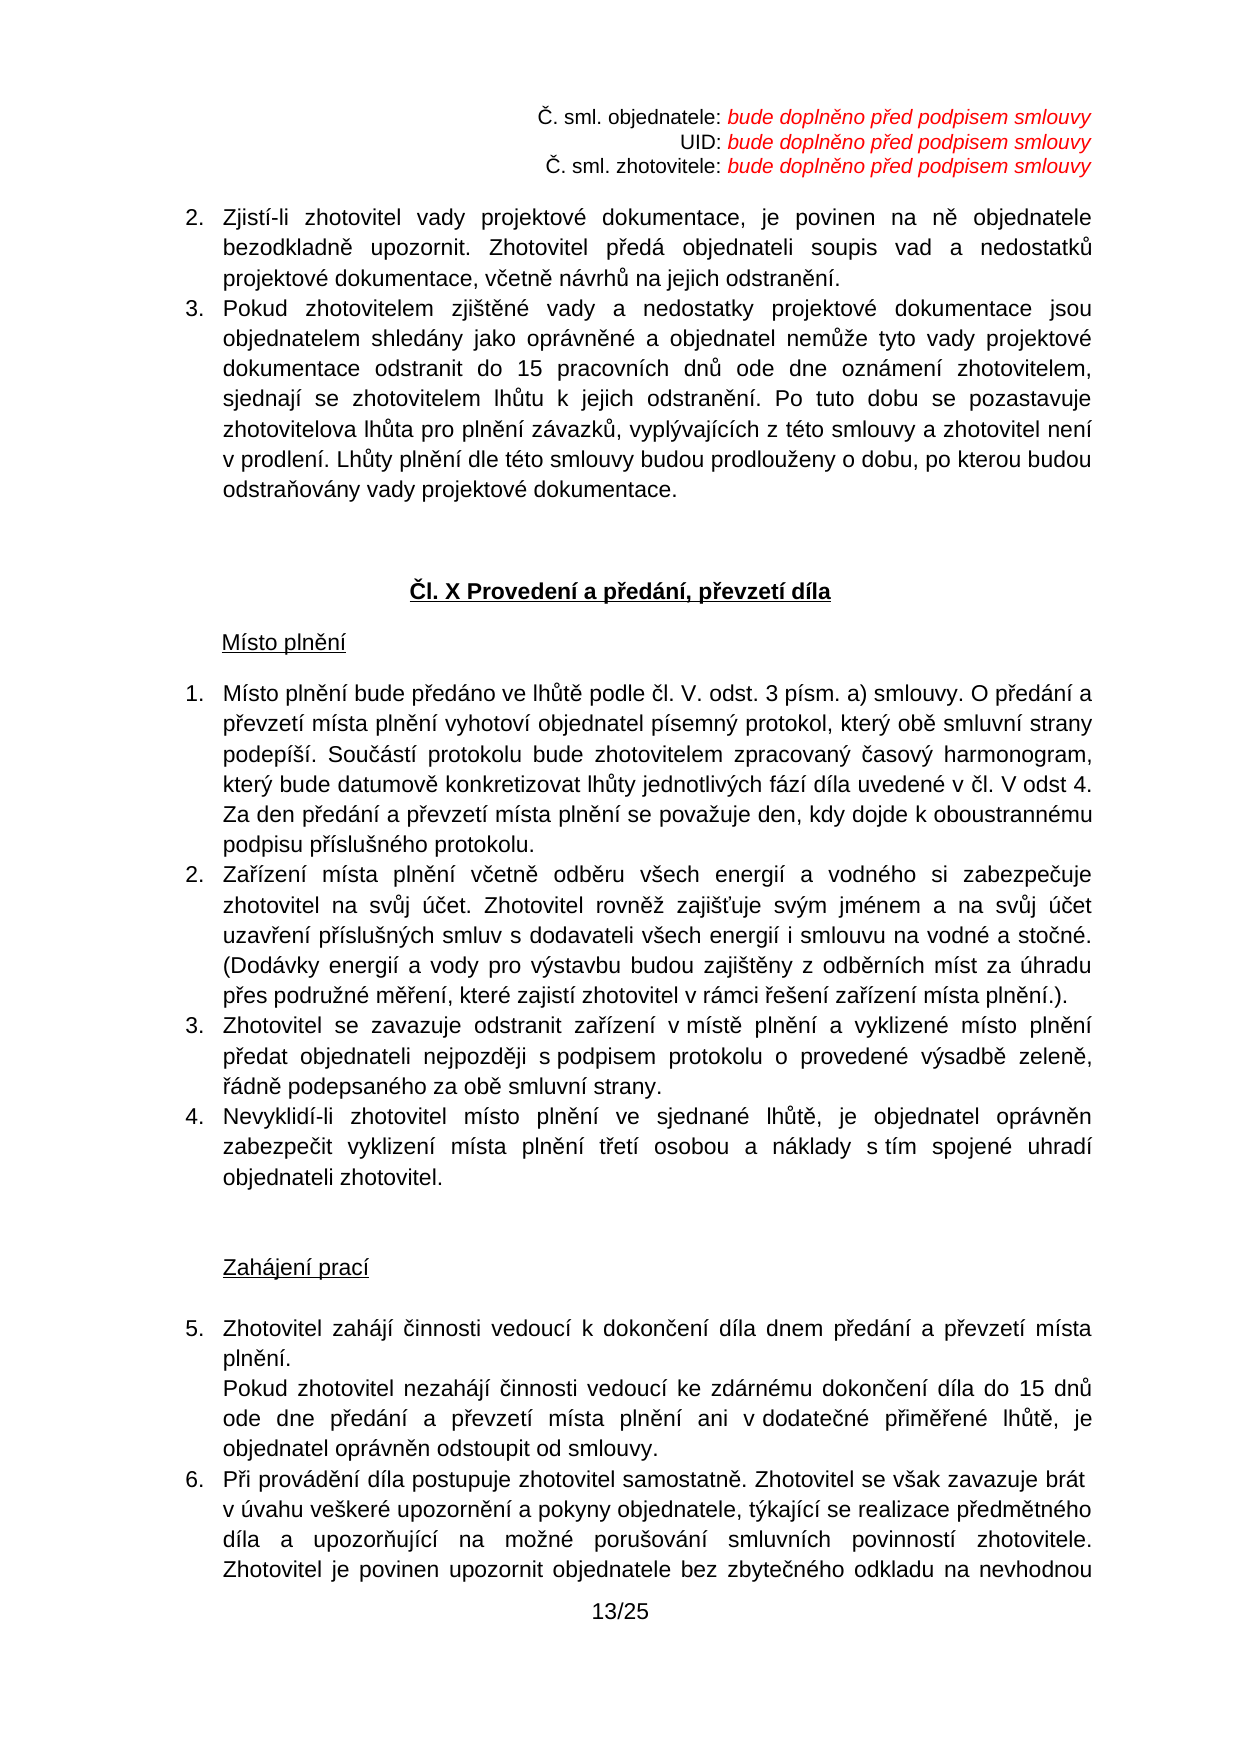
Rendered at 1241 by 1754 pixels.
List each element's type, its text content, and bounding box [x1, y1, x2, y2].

list Zhotovitel zahájí činnosti vedoucí k dokončení díla dnem předání a převzetí místa plnění. Pokud zhotovitel nezahájí činnosti vedoucí ke zdárnému dokončení díla do 15 dnů ode dne předání a převzetí místa plnění ani v dodatečné přiměřené lhůtě, je objednatel oprávněn odstoupit od smlouvy. [185, 1314, 1093, 1462]
list Nevyklidí-li zhotovitel místo plnění ve sjednané lhůtě, je objednatel oprávněn zabezpečit vyklizení místa plnění třetí osobou a náklady s tím spojené uhradí objednateli zhotovitel. [185, 1103, 1093, 1190]
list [185, 1466, 1093, 1582]
list Zhotovitel se zavazuje odstranit zařízení v místě plnění a vyklizené místo plnění předat objednateli nejpozději s podpisem protokolu o provedené výsadbě zeleně, řádně podepsaného za obě smluvní strany. [185, 1012, 1093, 1099]
list Zjistí-li zhotovitel vady projektové dokumentace, je povinen na ně objednatele bezodkladně upozornit. Zhotovitel předá objednateli soupis vad a nedostatků projektové dokumentace, včetně návrhů na jejich odstranění. [185, 204, 1093, 291]
list Zařízení místa plnění včetně odběru všech energií a vodného si zabezpečuje zhotovitel na svůj účet. Zhotovitel rovněž zajišťuje svým jménem a na svůj účet uzavření příslušných smluv s dodavateli všech energií i smlouvu na vodné a stočné. (Dodávky energií a vody pro výstavbu budou zajištěny z odběrních míst za úhradu přes podružné měření, které zajistí zhotovitel v rámci řešení zařízení místa plnění.). [185, 861, 1093, 1008]
list Pokud zhotovitelem zjištěné vady a nedostatky projektové dokumentace jsou objednatelem shledány jako oprávněné a objednatel nemůže tyto vady projektové dokumentace odstranit do 15 pracovních dnů ode dne oznámení zhotovitelem, sjednají se zhotovitelem lhůtu k jejich odstranění. Po tuto dobu se pozastavuje zhotovitelova lhůta pro plnění závazků, vyplývajících z této smlouvy a zhotovitel není v prodlení. Lhůty plnění dle této smlouvy budou prodlouženy o dobu, po kterou budou odstraňovány vady projektové dokumentace. [185, 295, 1093, 502]
list Místo plnění bude předáno ve lhůtě podle čl. V. odst. 3 písm. a) smlouvy. O předání a převzetí místa plnění vyhotoví objednatel písemný protokol, který obě smluvní strany podepíší. Součástí protokolu bude zhotovitelem zpracovaný časový harmonogram, který bude datumově konkretizovat lhůty jednotlivých fází díla uvedené v čl. V odst 4. Za den předání a převzetí místa plnění se považuje den, kdy dojde k oboustrannému podpisu příslušného protokolu. [185, 680, 1093, 857]
list Zahájení prací [223, 1254, 1093, 1280]
text Místo plnění [148, 629, 1093, 655]
text Čl. X Provedení a předání, převzetí díla [148, 578, 1093, 604]
